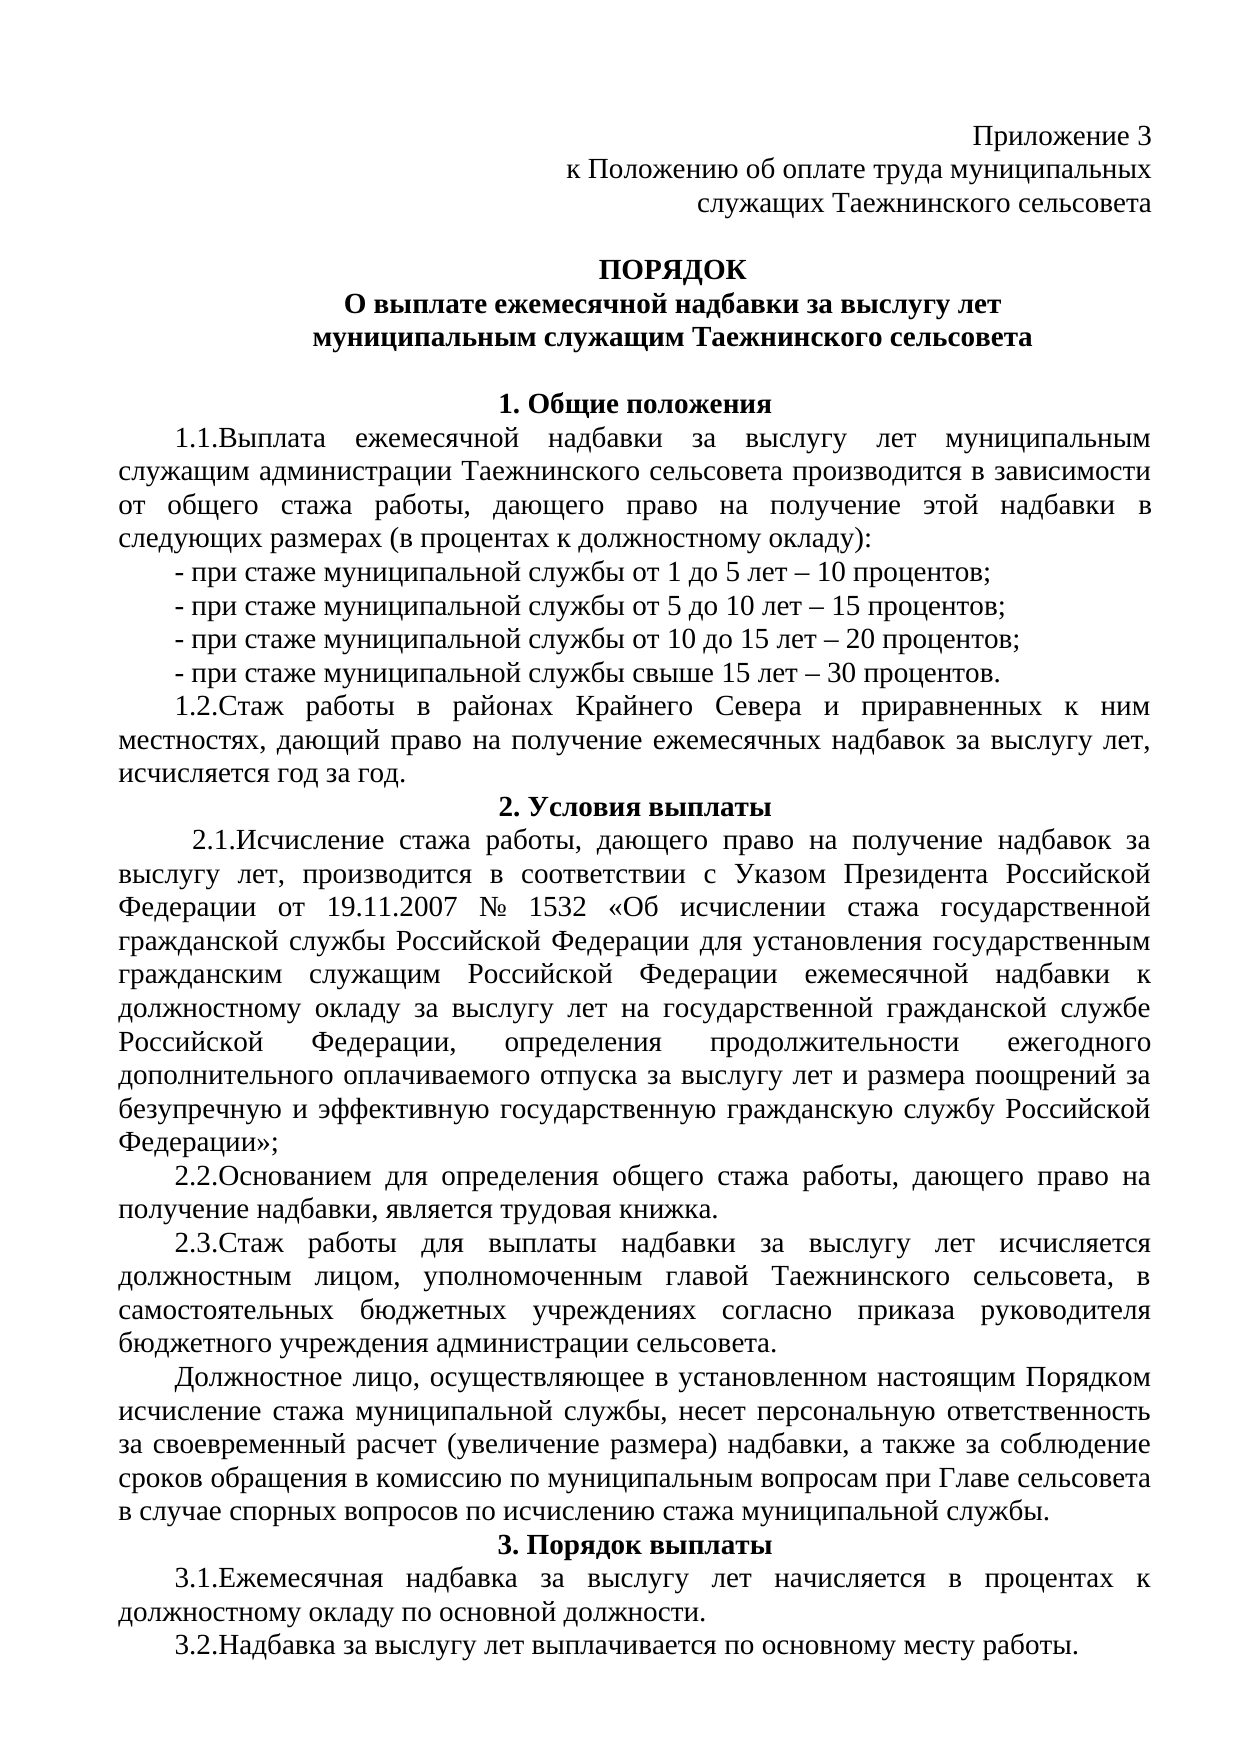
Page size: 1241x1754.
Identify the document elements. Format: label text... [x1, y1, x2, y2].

title муниципальным служащим Таежнинского сельсовета [118, 319, 1152, 353]
text 3.2.Надбавка за выслугу лет выплачивается по основному месту работы. [118, 1627, 1152, 1661]
text 3. Порядок выплаты [118, 1527, 1152, 1560]
text Должностное лицо, осуществляющее в установленном настоящим Порядком исчисление стажа муниципальной службы, несет персональную ответственность за своевременный расчет (увеличение размера) надбавки, а также за соблюдение сроков обращения в комиссию по муниципальным вопросам при Главе сельсовета в случае спорных вопросов по исчислению стажа муниципальной службы. [118, 1359, 1152, 1527]
title О выплате ежемесячной надбавки за выслугу лет [118, 286, 1152, 319]
text Приложение 3 [679, 118, 1152, 152]
text 2.2.Основанием для определения общего стажа работы, дающего право на получение надбавки, является трудовая книжка. [118, 1158, 1152, 1225]
text 1. Общие положения [118, 386, 1152, 420]
text 3.1.Ежемесячная надбавка за выслугу лет начисляется в процентах к должностному окладу по основной должности. [118, 1560, 1152, 1627]
text - при стаже муниципальной службы от 5 до 10 лет – 15 процентов; [118, 588, 1152, 621]
text - при стаже муниципальной службы свыше 15 лет – 30 процентов. [118, 655, 1152, 688]
text - при стаже муниципальной службы от 10 до 15 лет – 20 процентов; [118, 621, 1152, 655]
text к Положению об оплате труда муниципальных служащих Таежнинского сельсовета [561, 152, 1152, 219]
text 2. Условия выплаты [118, 789, 1152, 822]
text 1.2.Стаж работы в районах Крайнего Севера и приравненных к ним местностях, дающий право на получение ежемесячных надбавок за выслугу лет, исчисляется год за год. [118, 688, 1152, 789]
text 2.1.Исчисление стажа работы, дающего право на получение надбавок за выслугу лет, производится в соответствии с Указом Президента Российской Федерации от 19.11.2007 № 1532 «Об исчислении стажа государственной гражданской службы Российской Федерации для установления государственным гражданским служащим Российской Федерации ежемесячной надбавки к должностному окладу за выслугу лет на государственной гражданской службе Российской Федерации, определения продолжительности ежегодного дополнительного оплачиваемого отпуска за выслугу лет и размера поощрений за безупречную и эффективную государственную гражданскую службу Российской Федерации»; [118, 822, 1152, 1158]
text - при стаже муниципальной службы от 1 до 5 лет – 10 процентов; [118, 554, 1152, 588]
text 1.1.Выплата ежемесячной надбавки за выслугу лет муниципальным служащим администрации Таежнинского сельсовета производится в зависимости от общего стажа работы, дающего право на получение этой надбавки в следующих размерах (в процентах к должностному окладу): [118, 420, 1152, 554]
title ПОРЯДОК [118, 252, 1152, 286]
text 2.3.Стаж работы для выплаты надбавки за выслугу лет исчисляется должностным лицом, уполномоченным главой Таежнинского сельсовета, в самостоятельных бюджетных учреждениях согласно приказа руководителя бюджетного учреждения администрации сельсовета. [118, 1225, 1152, 1359]
